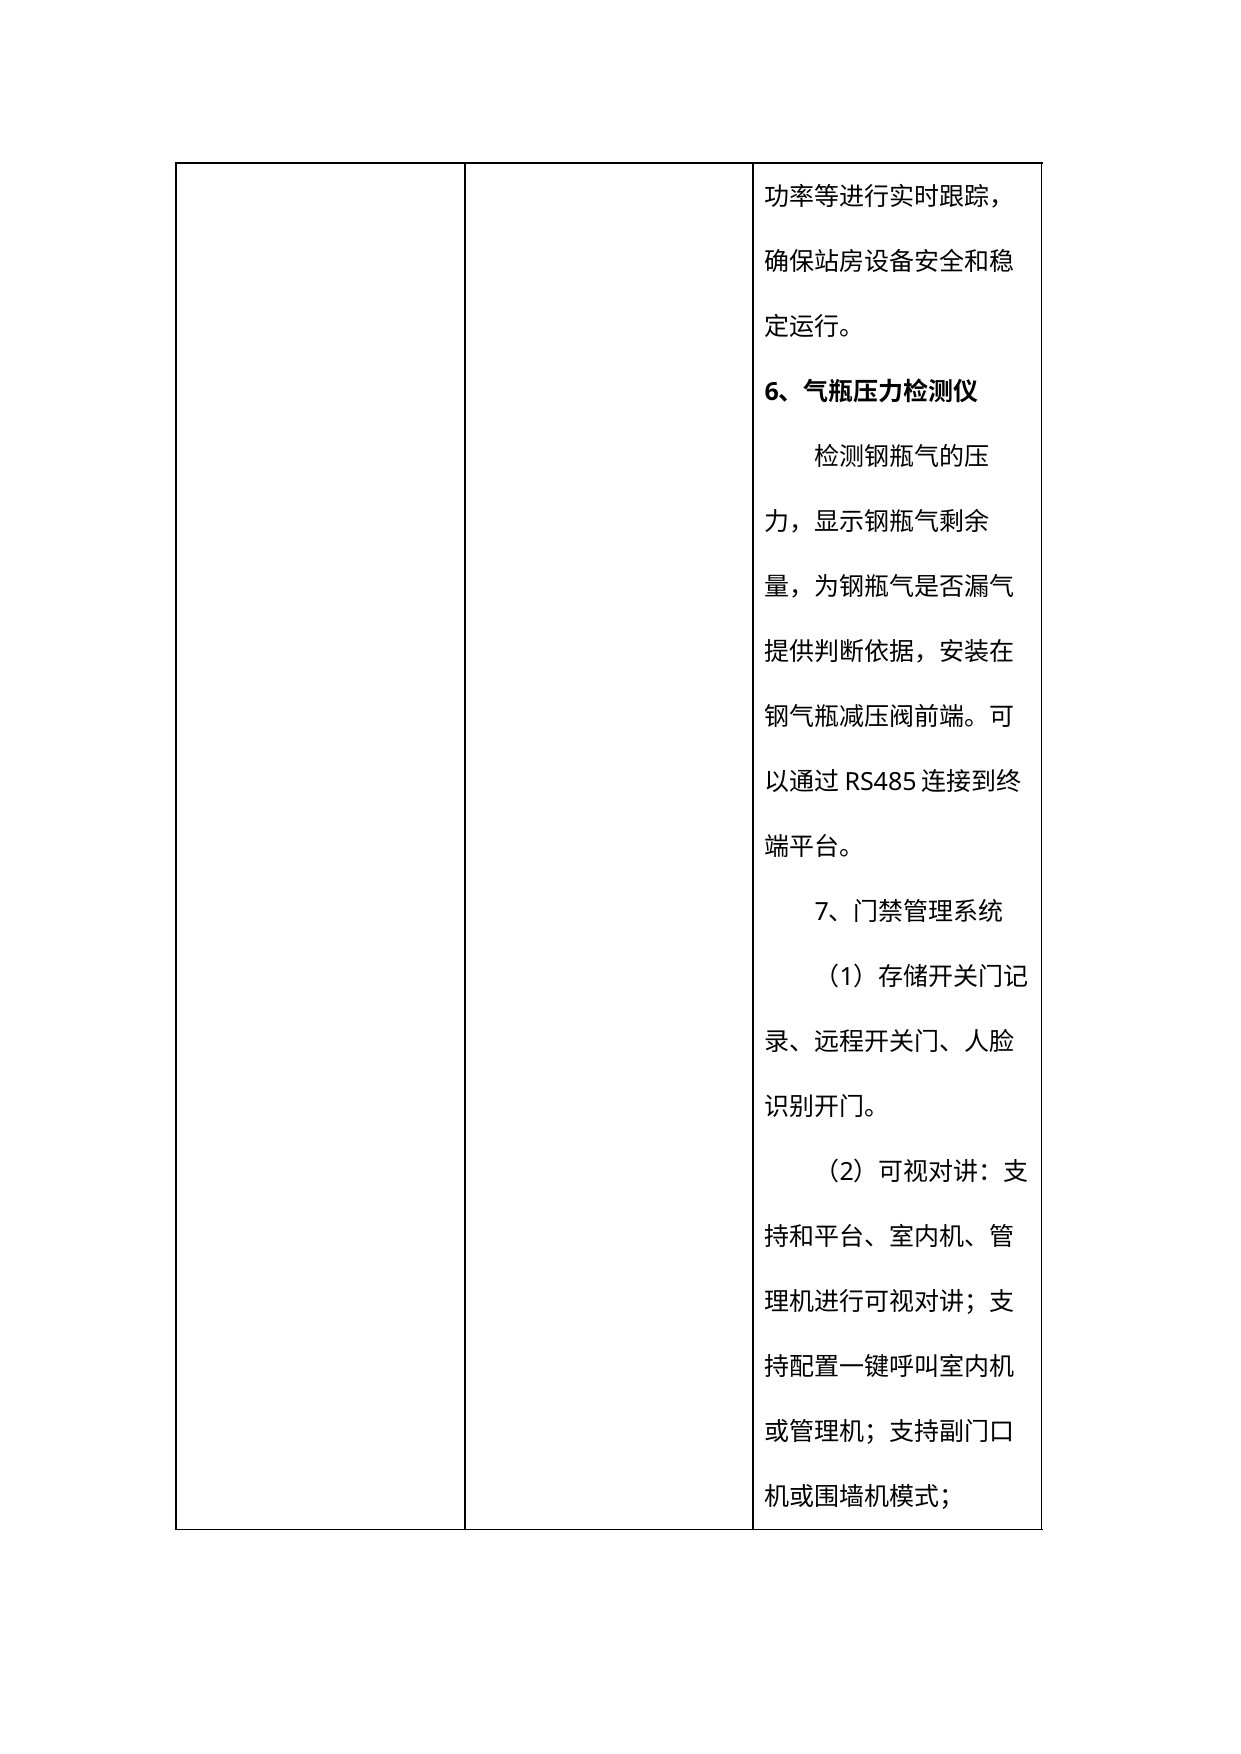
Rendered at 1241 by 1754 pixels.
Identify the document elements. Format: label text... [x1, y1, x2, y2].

table_cell 4 [177, 164, 464, 1528]
table_cell [466, 164, 752, 1528]
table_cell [754, 164, 1041, 1528]
